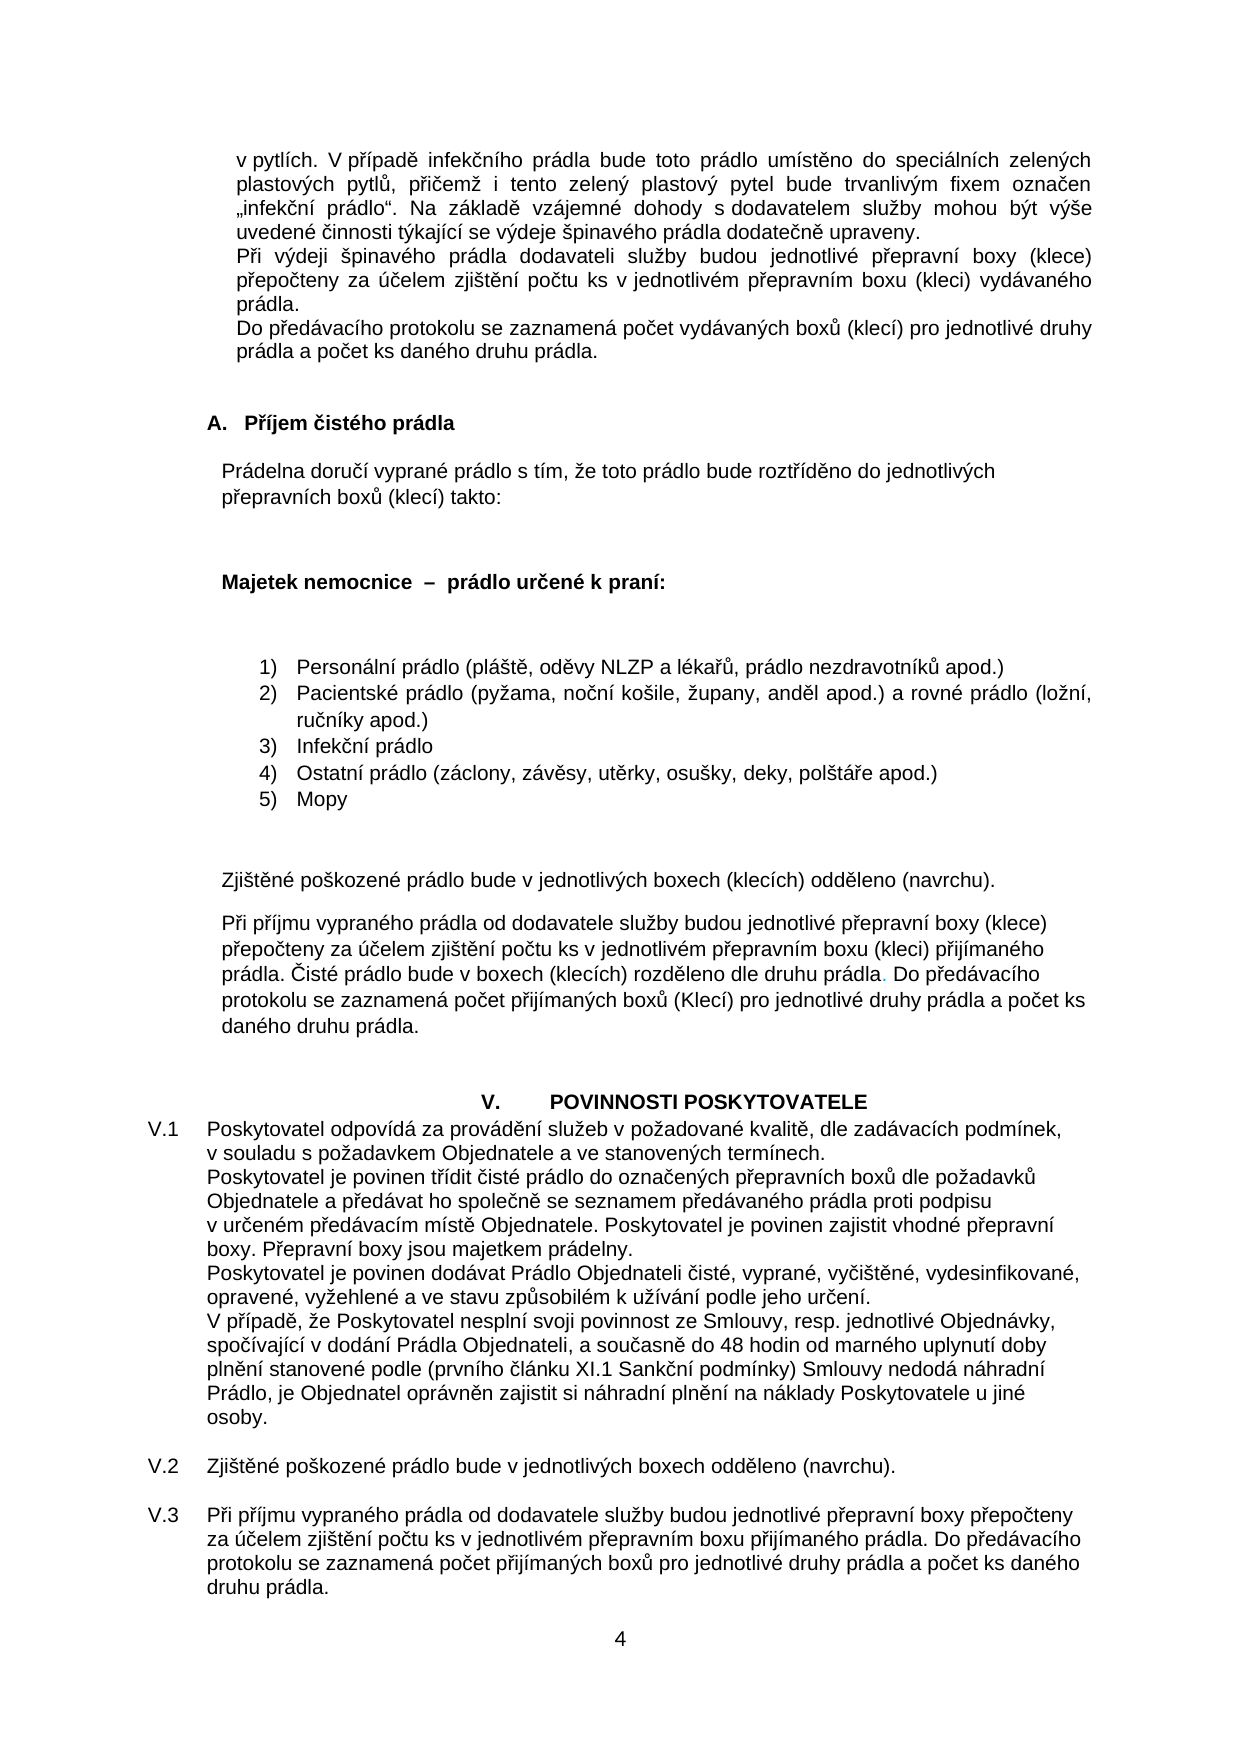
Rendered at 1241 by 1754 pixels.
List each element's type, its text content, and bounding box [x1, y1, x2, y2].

text Při příjmu vypraného prádla od dodavatele služby budou jednotlivé přepravní boxy přepočteny za účelem zjištění počtu ks v jednotlivém přepravním boxu přijímaného prádla. Do předávacího protokolu se zaznamená počet přijímaných boxů pro jednotlivé druhy prádla a počet ks daného druhu prádla. [148, 1503, 1093, 1598]
list Infekční prádlo [259, 734, 1093, 758]
list Ostatní prádlo (záclony, závěsy, utěrky, osušky, deky, polštáře apod.) [259, 760, 1093, 784]
list Poskytovatel je povinen dodávat Prádlo Objednateli čisté, vyprané, vyčištěné, vydesinfikované, opravené, vyžehlené a ve stavu způsobilém k užívání podle jeho určení. [207, 1261, 1093, 1309]
text Prádelna doručí vyprané prádlo s tím, že toto prádlo bude roztříděno do jednotlivých přepravních boxů (klecí) takto: [221, 459, 1093, 509]
list Personální prádlo (pláště, oděvy NLZP a lékařů, prádlo nezdravotníků apod.) [259, 655, 1093, 679]
list V případě, že Poskytovatel nesplní svoji povinnost ze Smlouvy, resp. jednotlivé Objednávky, spočívající v dodání Prádla Objednateli, a současně do 48 hodin od marného uplynutí doby plnění stanovené podle (prvního článku XI.1 Sankční podmínky) Smlouvy nedodá náhradní Prádlo, je Objednatel oprávněn zajistit si náhradní plnění na náklady Poskytovatele u jiné osoby. [207, 1309, 1093, 1429]
text Majetek nemocnice – prádlo určené k praní: [221, 570, 1093, 594]
list Příjem čistého prádla [207, 411, 1093, 435]
text Poskytovatel odpovídá za provádění služeb v požadované kvalitě, dle zadávacích podmínek, v souladu s požadavkem Objednatele a ve stanovených termínech. [148, 1117, 1093, 1165]
text Při výdeji špinavého prádla dodavateli služby budou jednotlivé přepravní boxy (klece) přepočteny za účelem zjištění počtu ks v jednotlivém přepravním boxu (kleci) vydávaného prádla. [236, 243, 1093, 315]
text Zjištěné poškozené prádlo bude v jednotlivých boxech odděleno (navrchu). [148, 1454, 1093, 1478]
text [236, 148, 1093, 243]
list Poskytovatel je povinen třídit čisté prádlo do označených přepravních boxů dle požadavků Objednatele a předávat ho společně se seznamem předávaného prádla proti podpisu v určeném předávacím místě Objednatele. Poskytovatel je povinen zajistit vhodné přepravní boxy. Přepravní boxy jsou majetkem prádelny. [207, 1165, 1093, 1261]
list Pacientské prádlo (pyžama, noční košile, župany, anděl apod.) a rovné prádlo (ložní, ručníky apod.) [259, 681, 1093, 732]
text Při příjmu vypraného prádla od dodavatele služby budou jednotlivé přepravní boxy (klece) přepočteny za účelem zjištění počtu ks v jednotlivém přepravním boxu (kleci) přijímaného prádla. Čisté prádlo bude v boxech (klecích) rozděleno dle druhu prádla. Do předávacího protokolu se zaznamená počet přijímaných boxů (Klecí) pro jednotlivé druhy prádla a počet ks daného druhu prádla. [221, 911, 1093, 1038]
text Zjištěné poškozené prádlo bude v jednotlivých boxech (klecích) odděleno (navrchu). [221, 868, 1093, 892]
text POVINNOSTI POSKYTOVATELE [266, 1090, 1093, 1114]
text Do předávacího protokolu se zaznamená počet vydávaných boxů (klecí) pro jednotlivé druhy prádla a počet ks daného druhu prádla. [236, 315, 1093, 363]
list Mopy [259, 787, 1093, 811]
